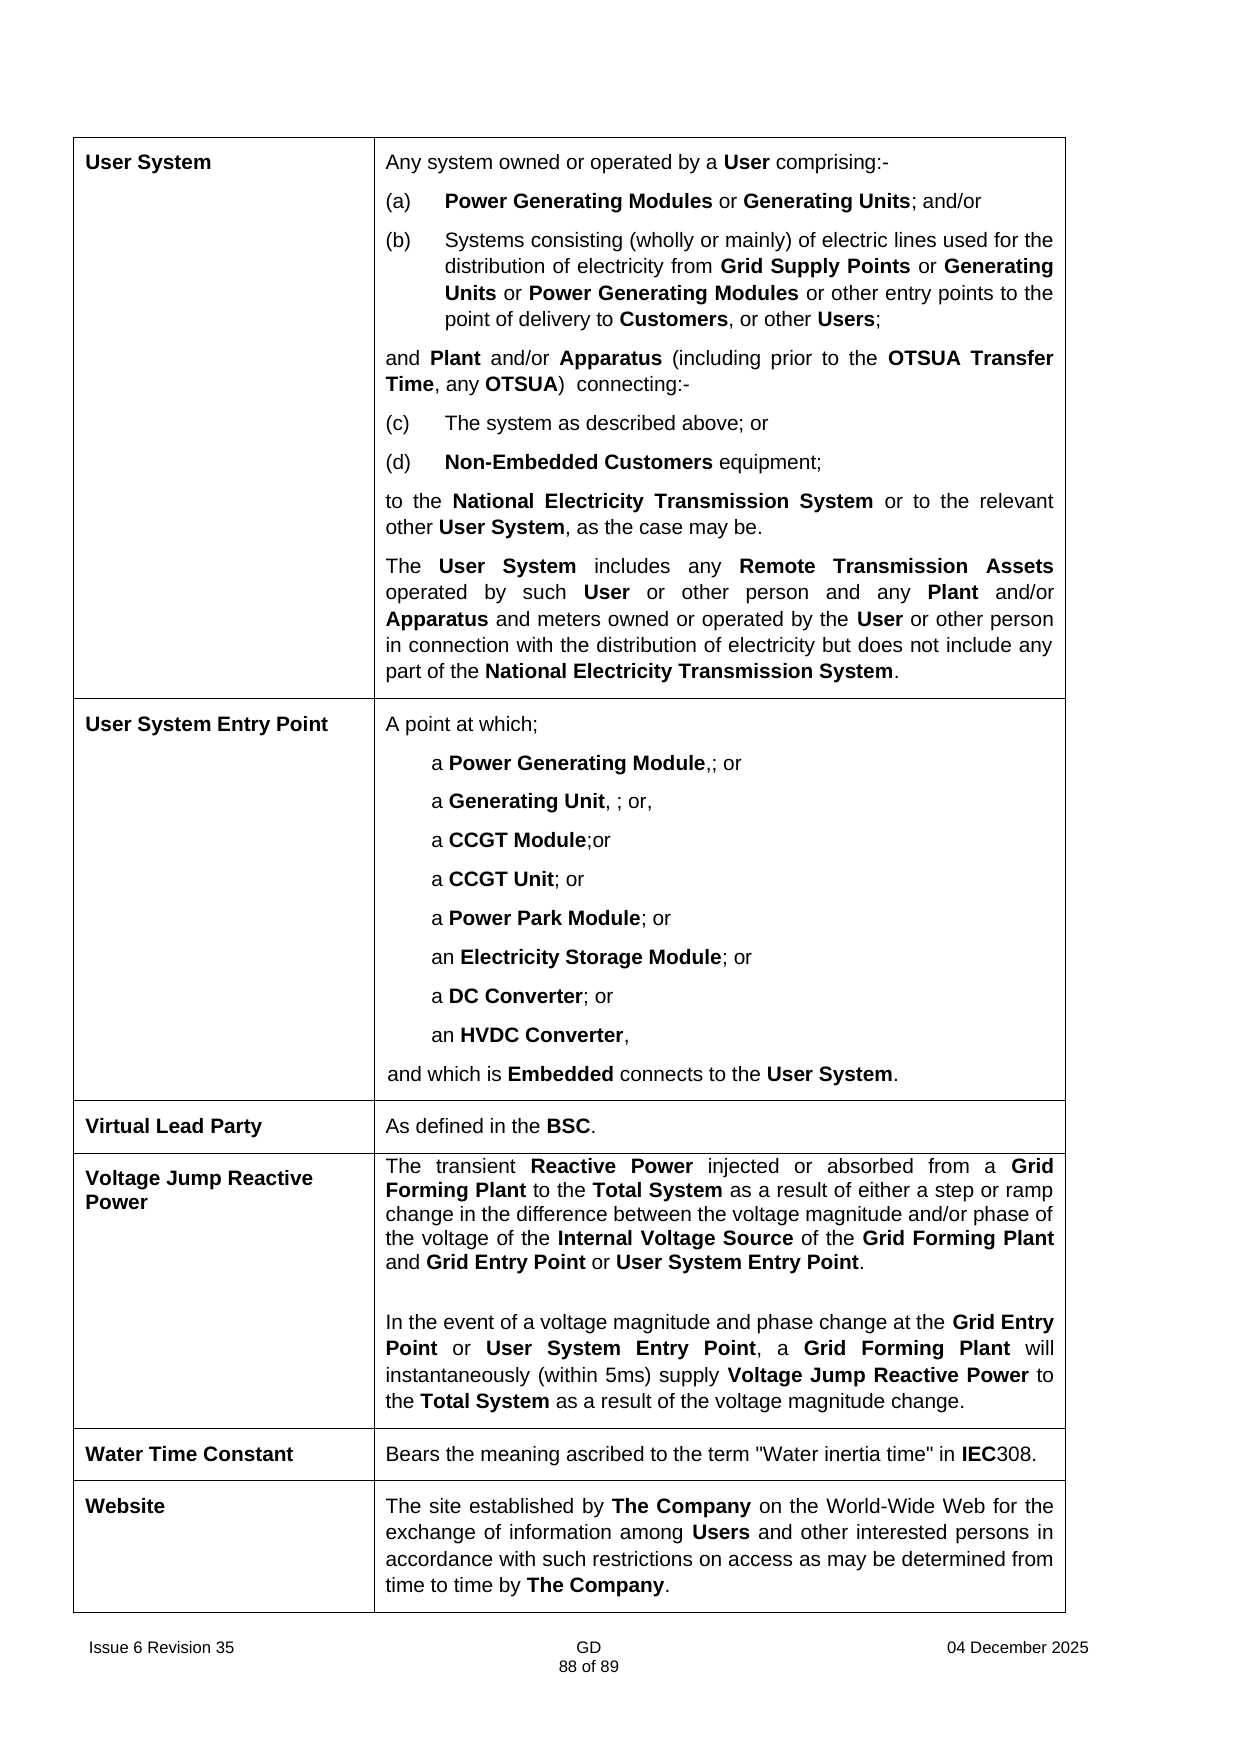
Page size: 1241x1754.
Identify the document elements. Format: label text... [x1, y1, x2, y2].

table_cell Website [74, 1481, 374, 1612]
table_cell Voltage Jump Reactive Power [74, 1154, 374, 1428]
table_cell The transient Reactive Power injected or absorbed from a Grid Forming Plant to the Total System as a result of either a step or ramp change in the difference between the voltage magnitude and/or phase of the voltage of the Internal Voltage Source of the Grid Forming Plant and Grid Entry Point or User System Entry Point. In the event of a voltage magnitude and phase change at the Grid Entry Point or User System Entry Point, a Grid Forming Plant will instantaneously (within 5ms) supply Voltage Jump Reactive Power to the Total System as a result of the voltage magnitude change. [375, 1154, 1065, 1428]
table_cell Virtual Lead Party [74, 1101, 374, 1153]
table_cell Water Time Constant [74, 1429, 374, 1480]
table_cell Any system owned or operated by a User comprising:- (a) Power Generating Modules or Generating Units; and/or (b) Systems consisting (wholly or mainly) of electric lines used for the distribution of electricity from Grid Supply Points or Generating Units or Power Generating Modules or other entry points to the point of delivery to Customers, or other Users; and Plant and/or Apparatus (including prior to the OTSUA Transfer Time, any OTSUA) connecting:- (c) The system as described above; or (d) Non-Embedded Customers equipment; to the National Electricity Transmission System or to the relevant other User System, as the case may be. The User System includes any Remote Transmission Assets operated by such User or other person and any Plant and/or Apparatus and meters owned or operated by the User or other person in connection with the distribution of electricity but does not include any part of the National Electricity Transmission System. [375, 138, 1065, 698]
table_cell A point at which; a Power Generating Module,; or a Generating Unit, ; or, a CCGT Module;or a CCGT Unit; or a Power Park Module; or an Electricity Storage Module; or a DC Converter; or an HVDC Converter, and which is Embedded connects to the User System. [375, 699, 1065, 1100]
table_cell As defined in the BSC. [375, 1101, 1065, 1153]
table_cell The site established by The Company on the World-Wide Web for the exchange of information among Users and other interested persons in accordance with such restrictions on access as may be determined from time to time by The Company. [375, 1481, 1065, 1612]
table_cell User System Entry Point [74, 699, 374, 1100]
table_cell Bears the meaning ascribed to the term "Water inertia time" in IEC308. [375, 1429, 1065, 1480]
table_cell User System [74, 138, 374, 698]
